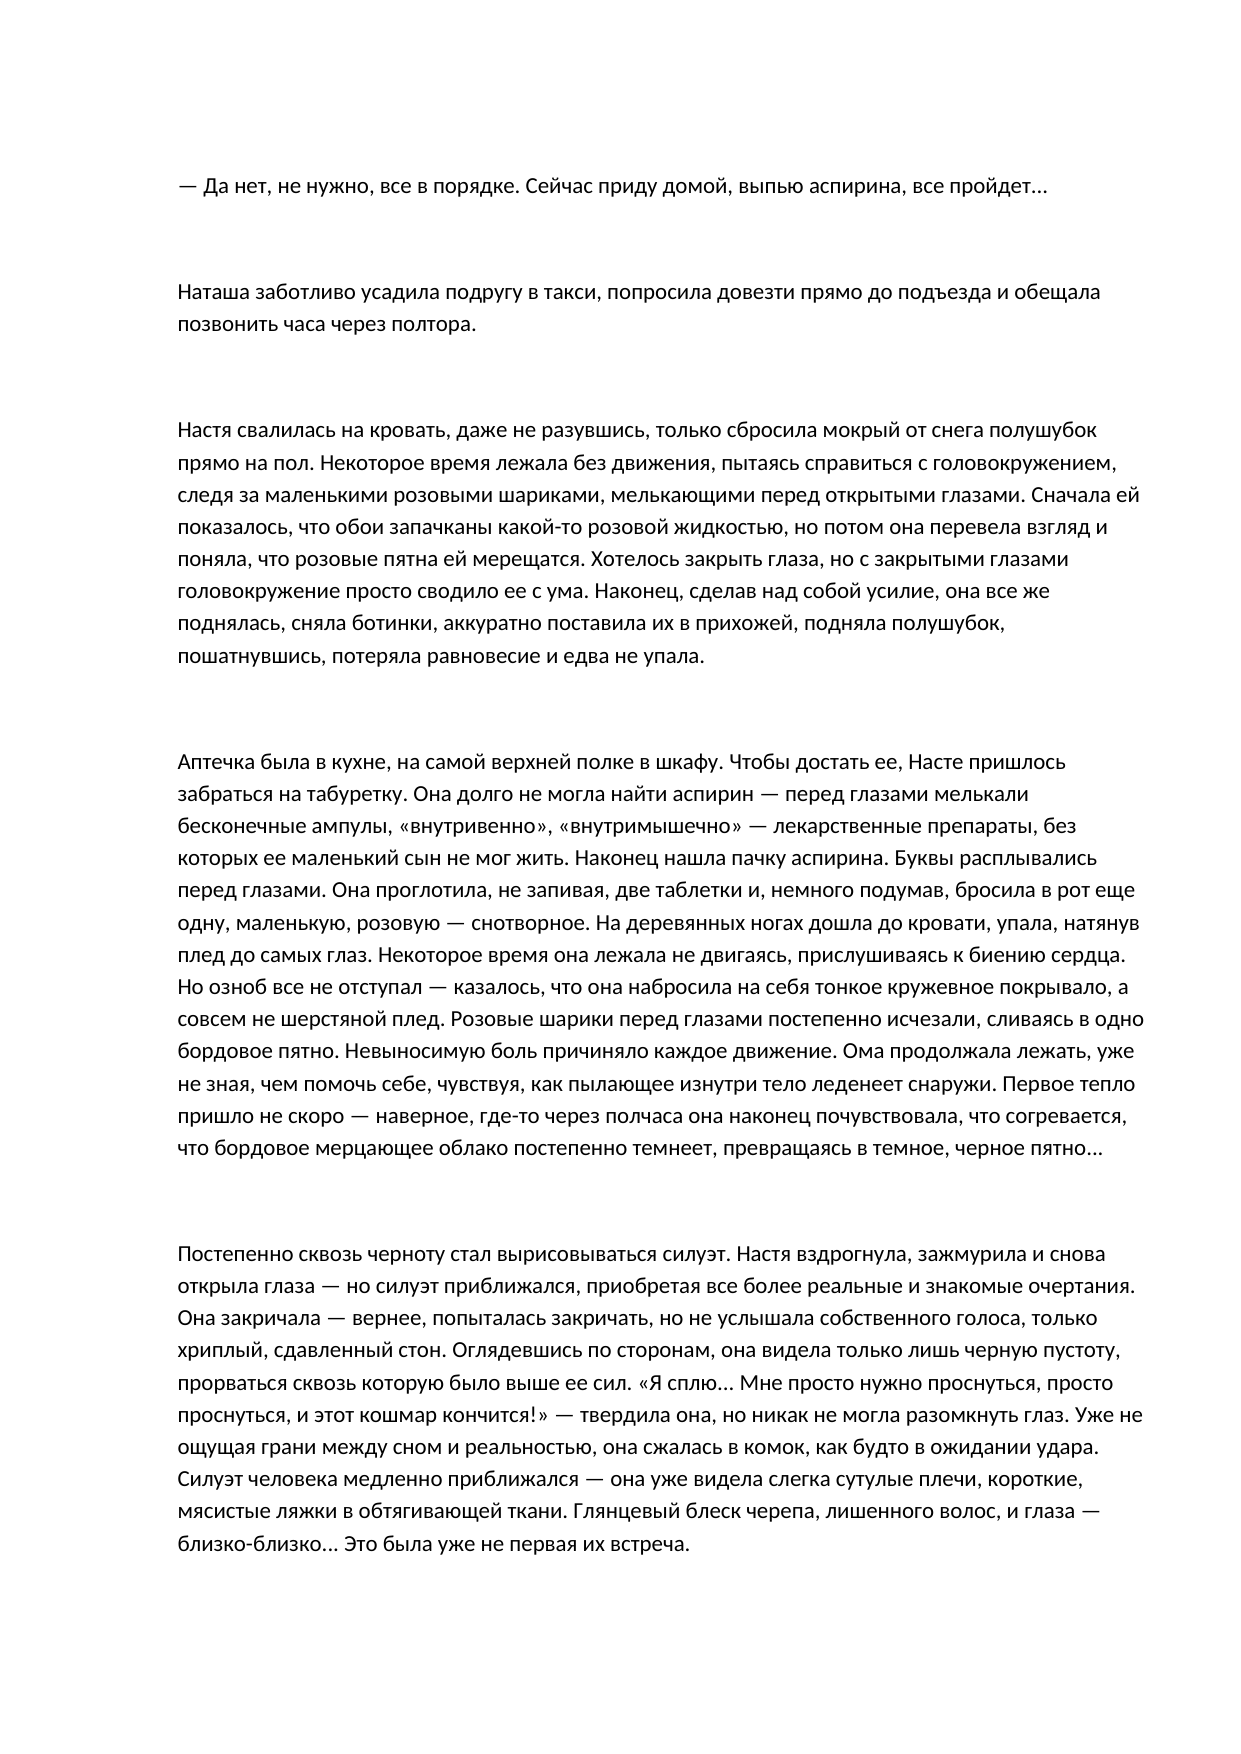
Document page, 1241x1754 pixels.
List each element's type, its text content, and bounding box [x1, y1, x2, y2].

text Аптечка была в кухне, на самой верхней полке в шкафу. Чтобы достать ее, Насте пришлось забраться на табуретку. Она долго не могла найти аспирин — перед глазами мелькали бесконечные ампулы, «внутривенно», «внутримышечно» — лекарственные препараты, без которых ее маленький сын не мог жить. Наконец нашла пачку аспирина. Буквы расплывались перед глазами. Она проглотила, не запивая, две таблетки и, немного подумав, бросила в рот еще одну, маленькую, розовую — снотворное. На деревянных ногах дошла до кровати, упала, натянув плед до самых глаз. Некоторое время она лежала не двигаясь, прислушиваясь к биению сердца. Но озноб все не отступал — казалось, что она набросила на себя тонкое кружевное покрывало, а совсем не шерстяной плед. Розовые шарики перед глазами постепенно исчезали, сливаясь в одно бордовое пятно. Невыносимую боль причиняло каждое движение. Ома продолжала лежать, уже не зная, чем помочь себе, чувствуя, как пылающее изнутри тело леденеет снаружи. Первое тепло пришло не скоро — наверное, где-то через полчаса она наконец почувствовала, что согревается, что бордовое мерцающее облако постепенно темнеет, превращаясь в темное, черное пятно... [177, 747, 1152, 1161]
text Постепенно сквозь черноту стал вырисовываться силуэт. Настя вздрогнула, зажмурила и снова открыла глаза — но силуэт приближался, приобретая все более реальные и знакомые очертания. Она закричала — вернее, попыталась закричать, но не услышала собственного голоса, только хриплый, сдавленный стон. Оглядевшись по сторонам, она видела только лишь черную пустоту, прорваться сквозь которую было выше ее сил. «Я сплю... Мне просто нужно проснуться, просто проснуться, и этот кошмар кончится!» — твердила она, но никак не могла разомкнуть глаз. Уже не ощущая грани между сном и реальностью, она сжалась в комок, как будто в ожидании удара. Силуэт человека медленно приближался — она уже видела слегка сутулые плечи, короткие, мясистые ляжки в обтягивающей ткани. Глянцевый блеск черепа, лишенного волос, и глаза — близко-близко... Это была уже не первая их встреча. [177, 1239, 1152, 1557]
text Настя свалилась на кровать, даже не разувшись, только сбросила мокрый от снега полушубок прямо на пол. Некоторое время лежала без движения, пытаясь справиться с головокружением, следя за маленькими розовыми шариками, мелькающими перед открытыми глазами. Сначала ей показалось, что обои запачканы какой-то розовой жидкостью, но потом она перевела взгляд и поняла, что розовые пятна ей мерещатся. Хотелось закрыть глаза, но с закрытыми глазами головокружение просто сводило ее с ума. Наконец, сделав над собой усилие, она все же поднялась, сняла ботинки, аккуратно поставила их в прихожей, подняла полушубок, пошатнувшись, потеряла равновесие и едва не упала. [177, 415, 1152, 669]
text — Да нет, не нужно, все в порядке. Сейчас приду домой, выпью аспирина, все пройдет... [177, 171, 1152, 199]
text Наташа заботливо усадила подругу в такси, попросила довезти прямо до подъезда и обещала позвонить часа через полтора. [177, 277, 1152, 337]
